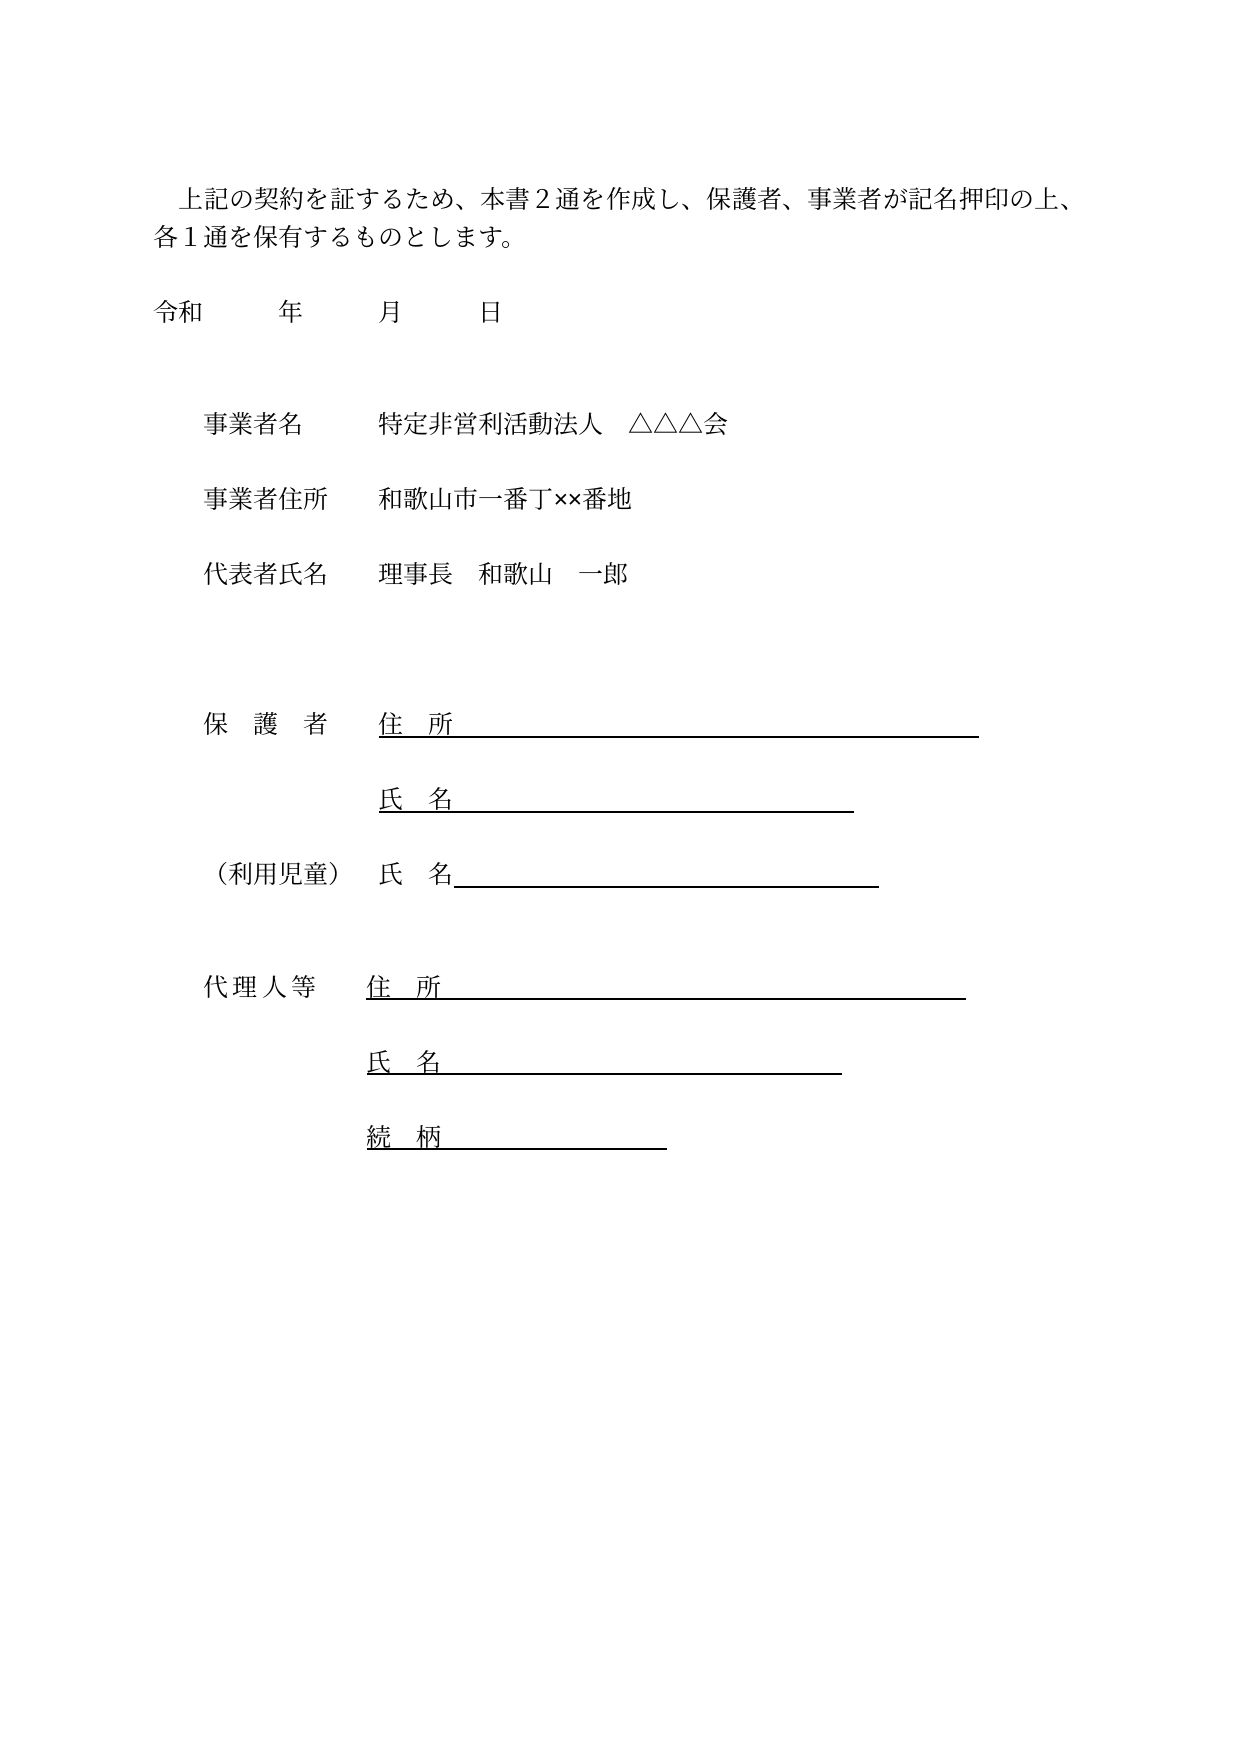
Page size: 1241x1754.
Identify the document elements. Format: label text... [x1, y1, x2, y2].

text 氏 名 [153, 779, 1087, 817]
text 上記の契約を証するため、本書２通を作成し、保護者、事業者が記名押印の上、各１通を保有するものとします。 [153, 179, 1087, 254]
text 保 護 者 住 所 [153, 704, 1087, 742]
text 事業者名 特定非営利活動法人 △△△会 [153, 404, 1087, 442]
text （利用児童） 氏 名 [153, 854, 1087, 892]
text 続 柄 [153, 1117, 1087, 1154]
text 氏 名 [153, 1042, 1087, 1079]
text 代表者氏名 理事長 和歌山 一郎 [153, 554, 1087, 592]
text 代理人等 住 所 [153, 967, 1087, 1004]
text 事業者住所 和歌山市一番丁××番地 [153, 479, 1087, 517]
text 令和 年 月 日 [153, 292, 1087, 329]
